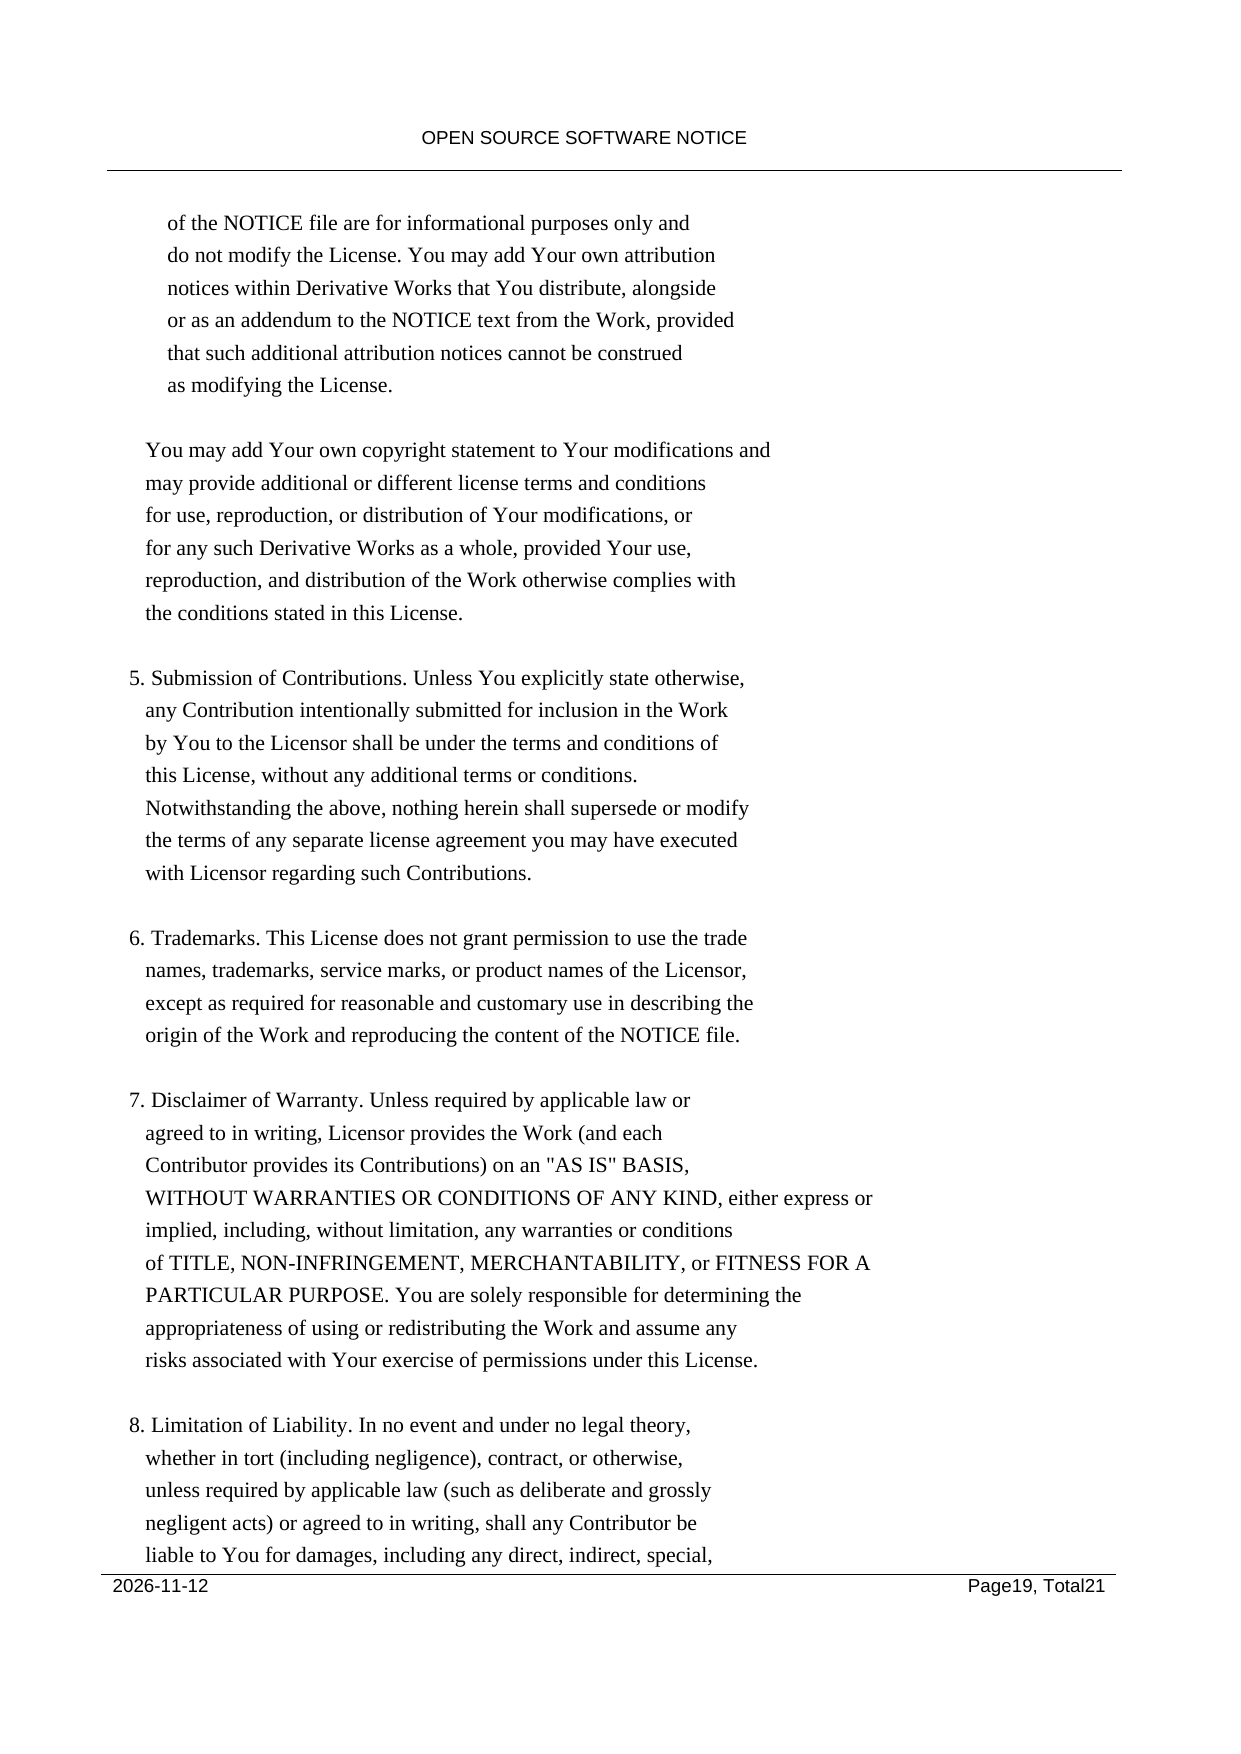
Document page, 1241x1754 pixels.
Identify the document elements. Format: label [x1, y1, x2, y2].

text [112, 206, 1128, 1571]
